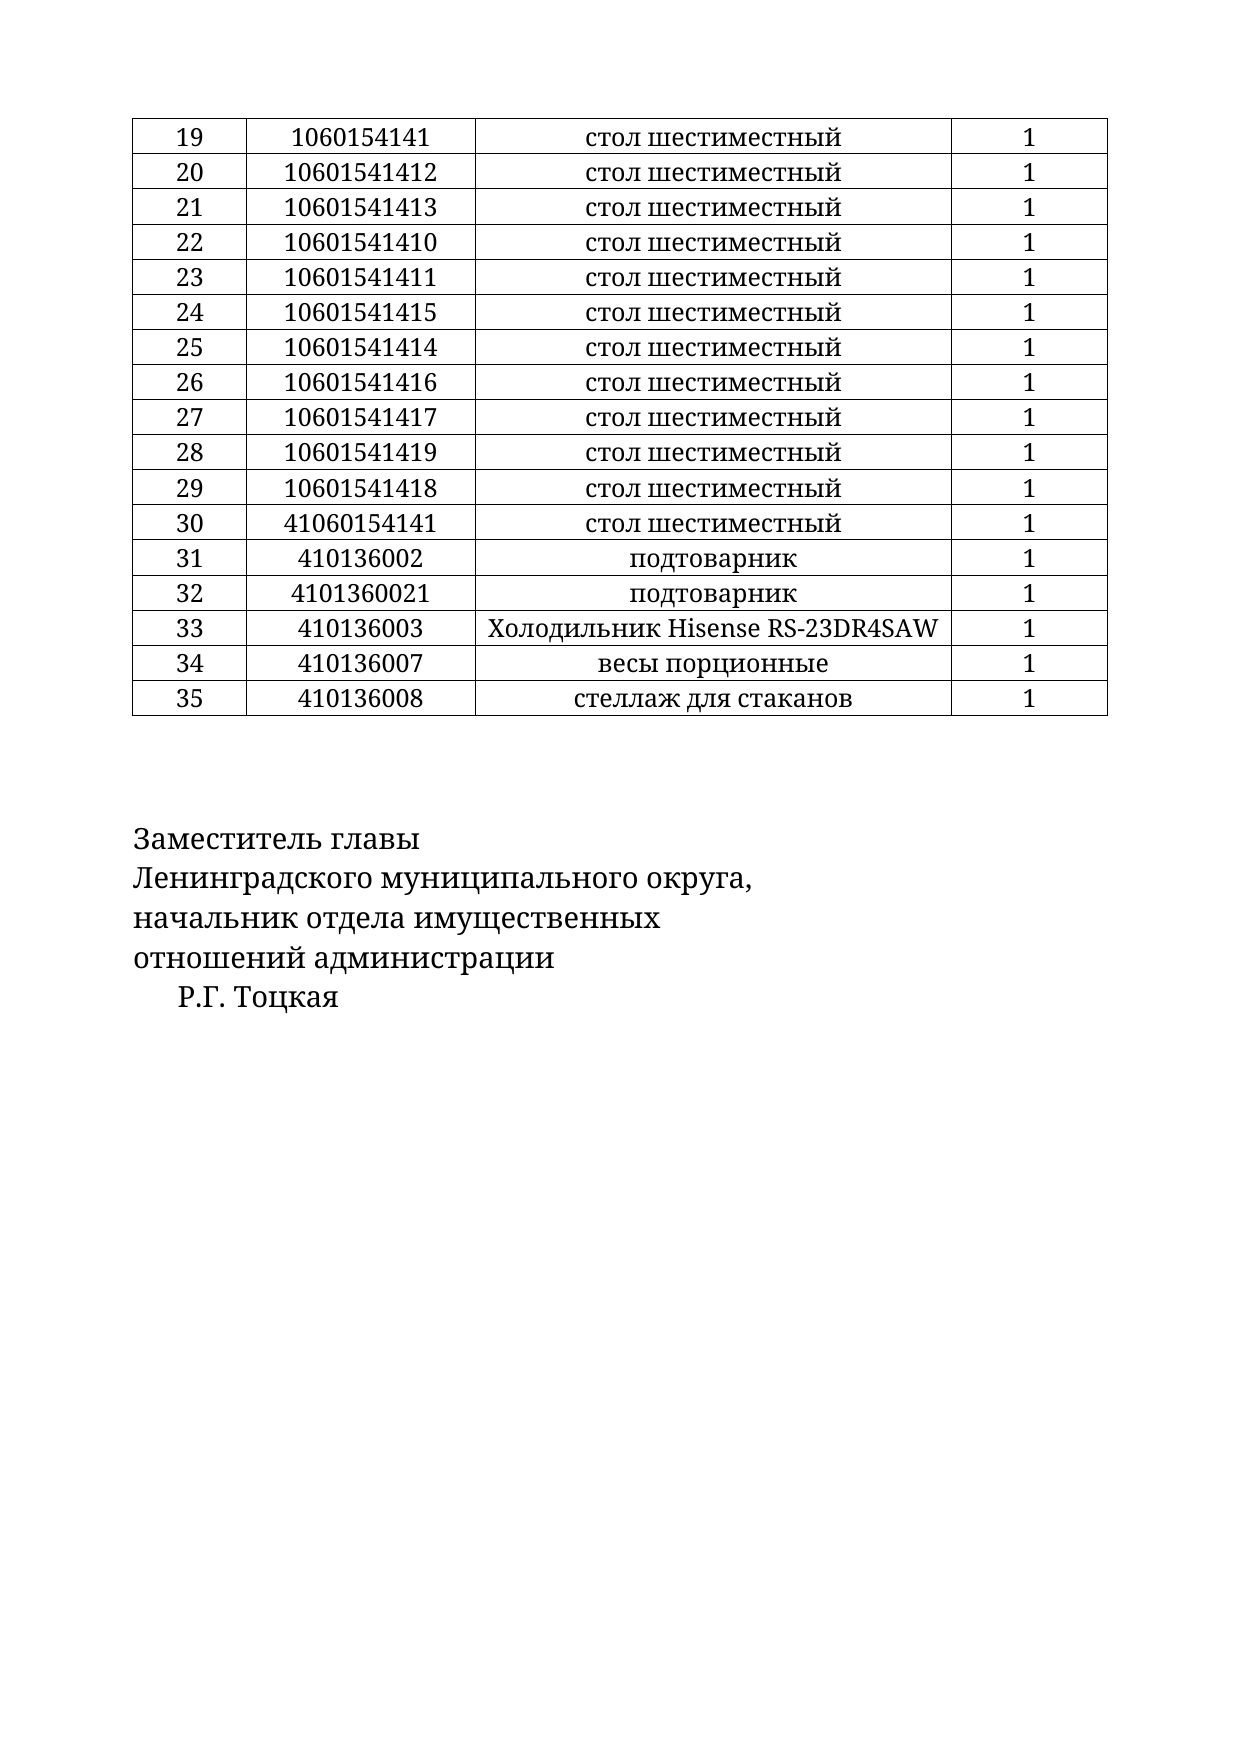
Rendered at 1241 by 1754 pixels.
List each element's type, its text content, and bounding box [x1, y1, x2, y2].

table_cell 35 [133, 681, 246, 715]
table_cell 31 [133, 540, 246, 574]
table_cell 33 [133, 611, 246, 645]
table_cell 410136002 [247, 540, 475, 574]
table_cell 410136007 [247, 646, 475, 680]
table_cell 30 [133, 505, 246, 539]
table_cell 23 [133, 260, 246, 294]
table_cell 22 [133, 225, 246, 258]
table_cell стол шестиместный [476, 365, 951, 399]
table_cell 1 [952, 505, 1107, 539]
text Ленинградского муниципального округа, [133, 858, 1152, 897]
table_cell 410136003 [247, 611, 475, 645]
table_cell 1 [952, 681, 1107, 715]
table_cell 19 [133, 119, 246, 153]
table_cell подтоварник [476, 540, 951, 574]
table_cell 1 [952, 611, 1107, 645]
table_cell 10601541414 [247, 330, 475, 364]
table_cell 410136008 [247, 681, 475, 715]
table_cell 1 [952, 295, 1107, 329]
text отношений администрации Р.Г. Тоцкая [133, 937, 1152, 1016]
table_cell 41060154141 [247, 505, 475, 539]
table_cell стол шестиместный [476, 435, 951, 469]
table_cell 1 [952, 260, 1107, 294]
table_cell 1 [952, 225, 1107, 258]
table_cell стол шестиместный [476, 189, 951, 223]
table_cell стол шестиместный [476, 470, 951, 504]
table_cell 10601541417 [247, 400, 475, 434]
table_cell стол шестиместный [476, 400, 951, 434]
table_cell стол шестиместный [476, 119, 951, 153]
text начальник отдела имущественных [133, 897, 1152, 937]
table_cell 1 [952, 435, 1107, 469]
table_cell 27 [133, 400, 246, 434]
table_cell 25 [133, 330, 246, 364]
table_cell 1 [952, 365, 1107, 399]
table_cell 1 [952, 154, 1107, 188]
table_cell 1 [952, 576, 1107, 609]
table_cell подтоварник [476, 576, 951, 609]
table_cell 1060154141 [247, 119, 475, 153]
table_cell 1 [952, 400, 1107, 434]
table_cell 10601541410 [247, 225, 475, 258]
table_cell 10601541416 [247, 365, 475, 399]
table_cell стол шестиместный [476, 225, 951, 258]
table_cell 20 [133, 154, 246, 188]
table_cell 1 [952, 470, 1107, 504]
table_cell стеллаж для стаканов [476, 681, 951, 715]
table_cell 34 [133, 646, 246, 680]
table_cell стол шестиместный [476, 154, 951, 188]
table_cell 24 [133, 295, 246, 329]
table_cell 29 [133, 470, 246, 504]
table_cell стол шестиместный [476, 505, 951, 539]
table_cell 1 [952, 540, 1107, 574]
table_cell 28 [133, 435, 246, 469]
table_cell 1 [952, 330, 1107, 364]
table_cell 1 [952, 119, 1107, 153]
table_cell стол шестиместный [476, 260, 951, 294]
table_cell 1 [952, 189, 1107, 223]
table_cell 10601541411 [247, 260, 475, 294]
table_cell весы порционные [476, 646, 951, 680]
table_cell 10601541419 [247, 435, 475, 469]
table_cell стол шестиместный [476, 295, 951, 329]
table_cell 21 [133, 189, 246, 223]
text Заместитель главы [133, 818, 1152, 858]
table_cell 10601541412 [247, 154, 475, 188]
table_cell стол шестиместный [476, 330, 951, 364]
table_cell 10601541418 [247, 470, 475, 504]
table_cell 4101360021 [247, 576, 475, 609]
table_cell 10601541413 [247, 189, 475, 223]
table_cell 10601541415 [247, 295, 475, 329]
table_cell 1 [952, 646, 1107, 680]
table_cell Холодильник Hisense RS-23DR4SAW [476, 611, 951, 645]
table_cell 32 [133, 576, 246, 609]
table_cell 26 [133, 365, 246, 399]
